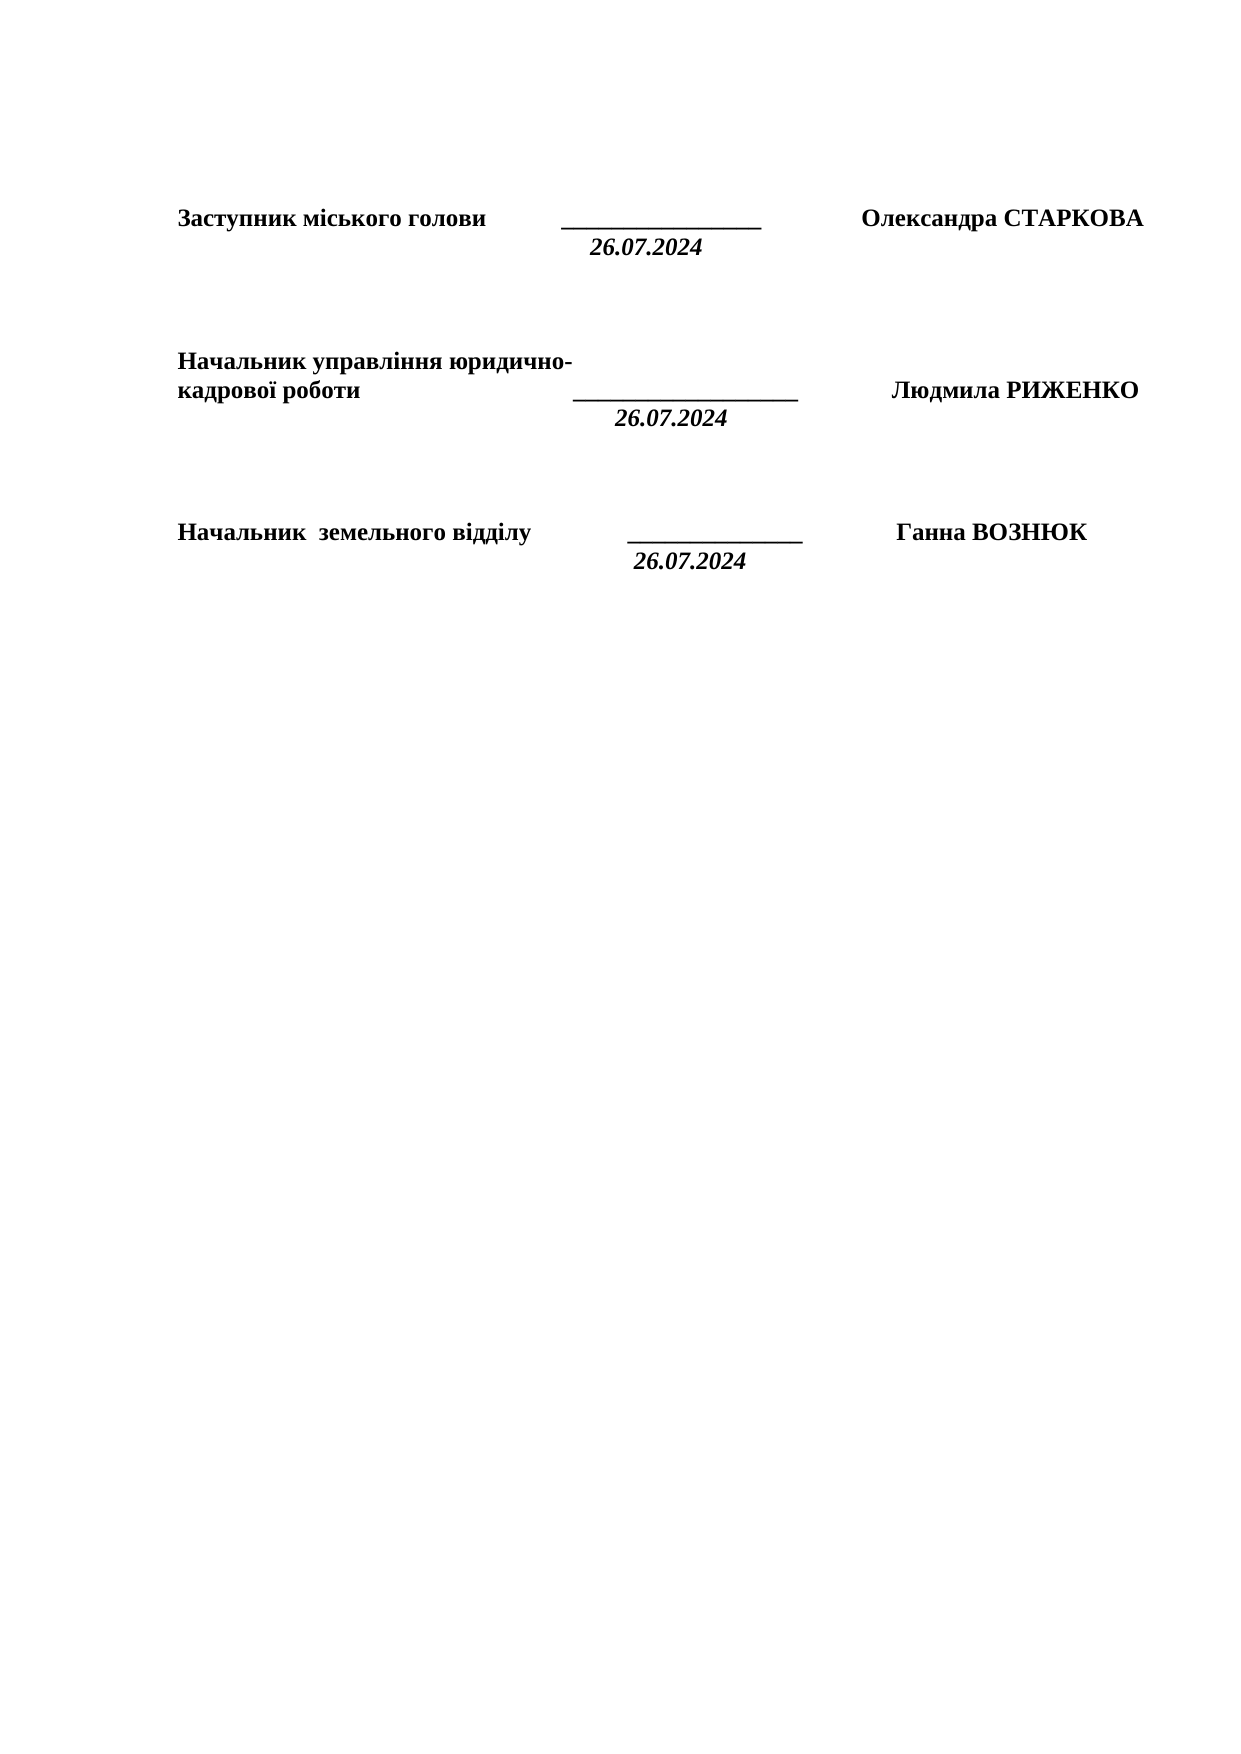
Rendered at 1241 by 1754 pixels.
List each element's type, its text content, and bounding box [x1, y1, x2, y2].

text 26.07.2024 [177, 232, 1152, 288]
text Начальник земельного відділу ______________ Ганна ВОЗНЮК [177, 517, 1152, 546]
text 26.07.2024 [177, 403, 1152, 517]
text Начальник управління юридично- [177, 317, 1152, 375]
text 26.07.2024 [177, 546, 1152, 574]
text кадрової роботи __________________ Людмила РИЖЕНКО [177, 375, 1152, 403]
text Заступник міського голови ________________ Олександра СТАРКОВА [177, 203, 1152, 232]
